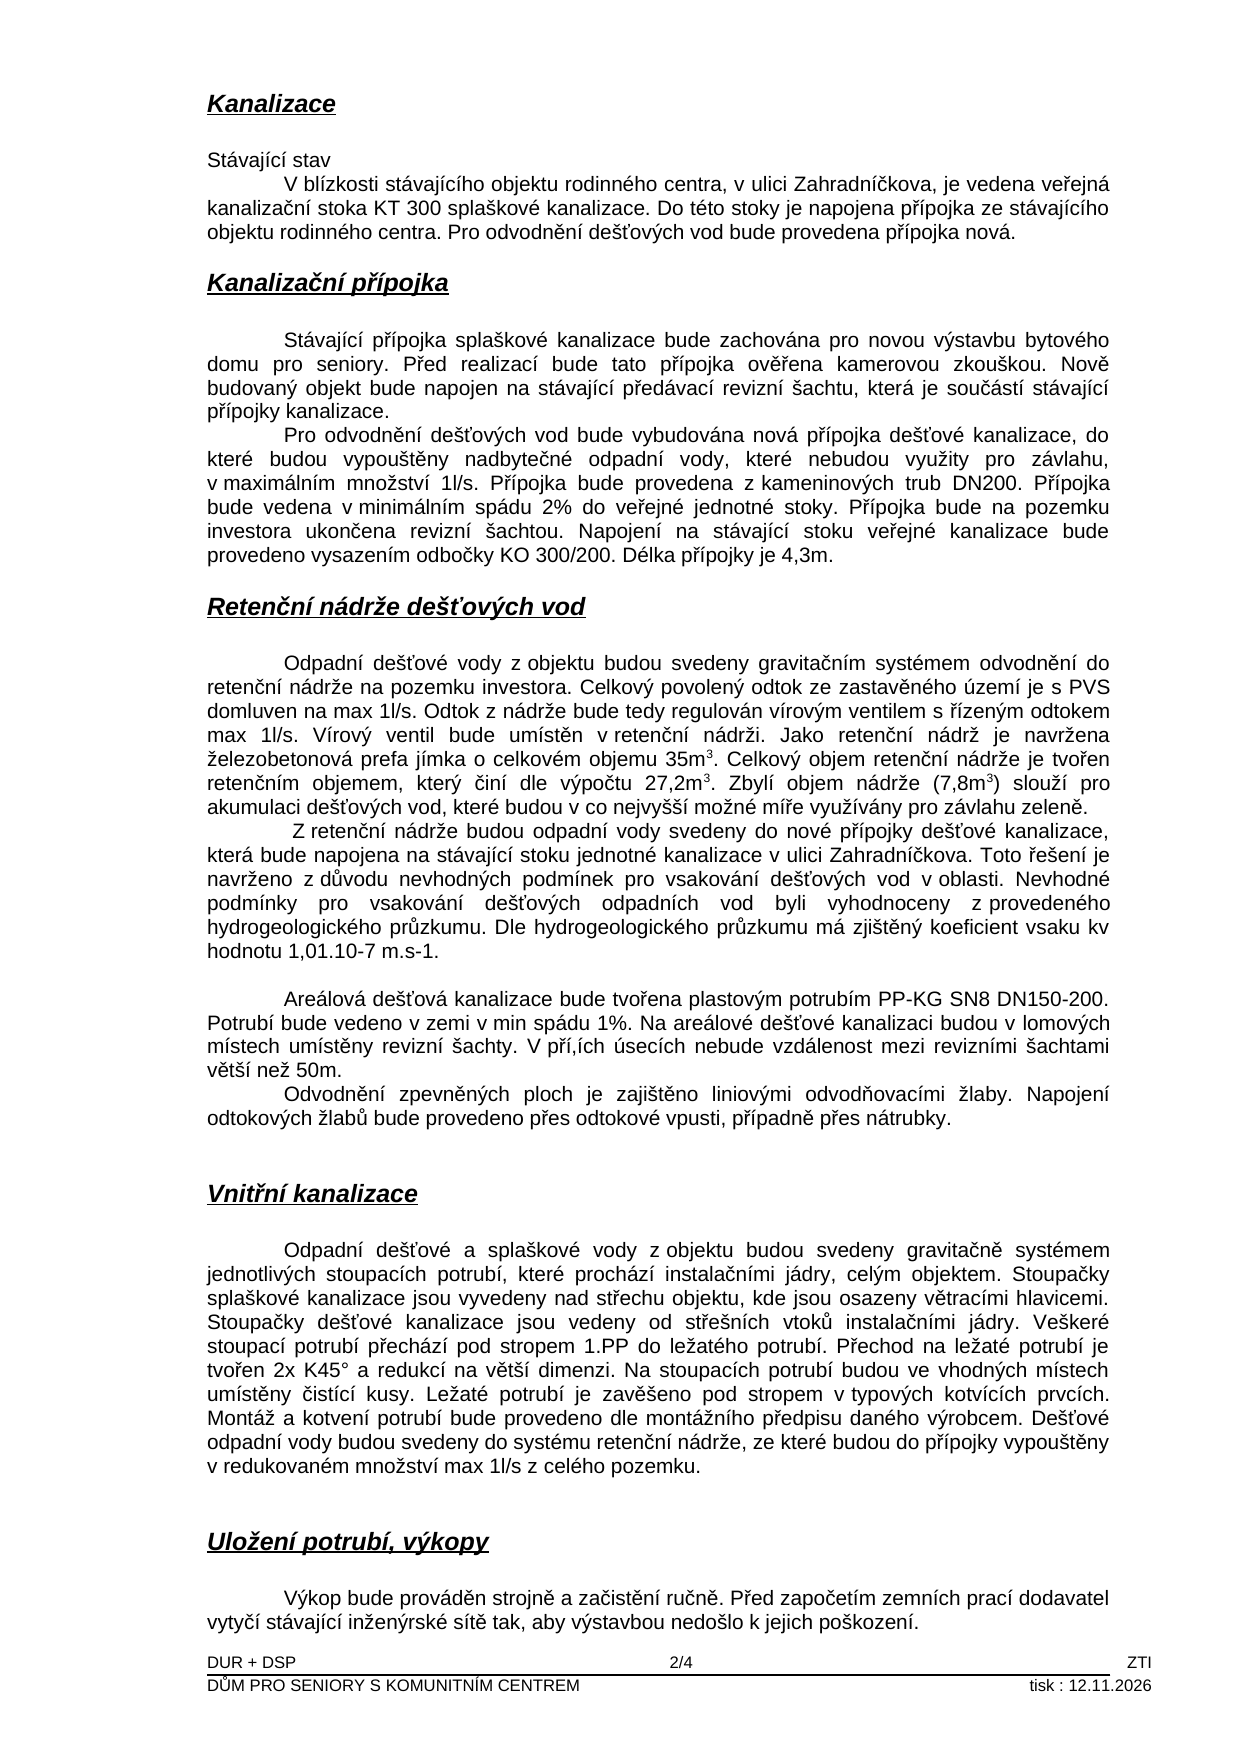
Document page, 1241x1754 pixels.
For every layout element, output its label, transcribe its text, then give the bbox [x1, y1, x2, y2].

list Výkop bude prováděn strojně a začistění ručně. Před započetím zemních prací dodavatel vytyčí stávající inženýrské sítě tak, aby výstavbou nedošlo k jejich poškození. [207, 1586, 1110, 1633]
list Stávající stav [207, 148, 1110, 172]
list Odpadní dešťové a splaškové vody z objektu budou svedeny gravitačně systémem jednotlivých stoupacích potrubí, které prochází instalačními jádry, celým objektem. Stoupačky splaškové kanalizace jsou vyvedeny nad střechu objektu, kde jsou osazeny větracími hlavicemi. Stoupačky dešťové kanalizace jsou vedeny od střešních vtoků instalačními jádry. Veškeré stoupací potrubí přechází pod stropem 1.PP do ležatého potrubí. Přechod na ležaté potrubí je tvořen 2x K45° a redukcí na větší dimenzi. Na stoupacích potrubí budou ve vhodných místech umístěny čistící kusy. Ležaté potrubí je zavěšeno pod stropem v typových kotvících prvcích. Montáž a kotvení potrubí bude provedeno dle montážního předpisu daného výrobcem. Dešťové odpadní vody budou svedeny do systému retenční nádrže, ze které budou do přípojky vypouštěny v redukovaném množství max 1l/s z celého pozemku. [207, 1238, 1110, 1478]
list Z retenční nádrže budou odpadní vody svedeny do nové přípojky dešťové kanalizace, která bude napojena na stávající stoku jednotné kanalizace v ulici Zahradníčkova. Toto řešení je navrženo z důvodu nevhodných podmínek pro vsakování dešťových vod v oblasti. Nevhodné podmínky pro vsakování dešťových odpadních vod byli vyhodnoceny z provedeného hydrogeologického průzkumu. Dle hydrogeologického průzkumu má zjištěný koeficient vsaku kv hodnotu 1,01.10-7 m.s-1. [207, 819, 1110, 962]
list Stávající přípojka splaškové kanalizace bude zachována pro novou výstavbu bytového domu pro seniory. Před realizací bude tato přípojka ověřena kamerovou zkouškou. Nově budovaný objekt bude napojen na stávající předávací revizní šachtu, která je součástí stávající přípojky kanalizace. [207, 327, 1110, 423]
list Areálová dešťová kanalizace bude tvořena plastovým potrubím PP-KG SN8 DN150-200. Potrubí bude vedeno v zemi v min spádu 1%. Na areálové dešťové kanalizaci budou v lomových místech umístěny revizní šachty. V pří,ích úsecích nebude vzdálenost mezi revizními šachtami větší než 50m. [207, 986, 1110, 1082]
list Odpadní dešťové vody z objektu budou svedeny gravitačním systémem odvodnění do retenční nádrže na pozemku investora. Celkový povolený odtok ze zastavěného území je s PVS domluven na max 1l/s. Odtok z nádrže bude tedy regulován vírovým ventilem s řízeným odtokem max 1l/s. Vírový ventil bude umístěn v retenční nádrži. Jako retenční nádrž je navržena železobetonová prefa jímka o celkovém objemu 35m3. Celkový objem retenční nádrže je tvořen retenčním objemem, který činí dle výpočtu 27,2m3. Zbylí objem nádrže (7,8m3) slouží pro akumulaci dešťových vod, které budou v co nejvyšší možné míře využívány pro závlahu zeleně. [207, 651, 1110, 819]
list Pro odvodnění dešťových vod bude vybudována nová přípojka dešťové kanalizace, do které budou vypouštěny nadbytečné odpadní vody, které nebudou využity pro závlahu, v maximálním množství 1l/s. Přípojka bude provedena z kameninových trub DN200. Přípojka bude vedena v minimálním spádu 2% do veřejné jednotné stoky. Přípojka bude na pozemku investora ukončena revizní šachtou. Napojení na stávající stoku veřejné kanalizace bude provedeno vysazením odbočky KO 300/200. Délka přípojky je 4,3m. [207, 423, 1110, 567]
list V blízkosti stávajícího objektu rodinného centra, v ulici Zahradníčkova, je vedena veřejná kanalizační stoka KT 300 splaškové kanalizace. Do této stoky je napojena přípojka ze stávajícího objektu rodinného centra. Pro odvodnění dešťových vod bude provedena přípojka nová. [207, 172, 1110, 243]
subtitle Kanalizace [207, 89, 1110, 117]
subtitle Vnitřní kanalizace [207, 1179, 1110, 1208]
subtitle Retenční nádrže dešťových vod [207, 592, 1110, 621]
list Odvodnění zpevněných ploch je zajištěno liniovými odvodňovacími žlaby. Napojení odtokových žlabů bude provedeno přes odtokové vpusti, případně přes nátrubky. [207, 1082, 1110, 1130]
subtitle Uložení potrubí, výkopy [207, 1527, 1110, 1555]
subtitle Kanalizační přípojka [207, 268, 1110, 297]
